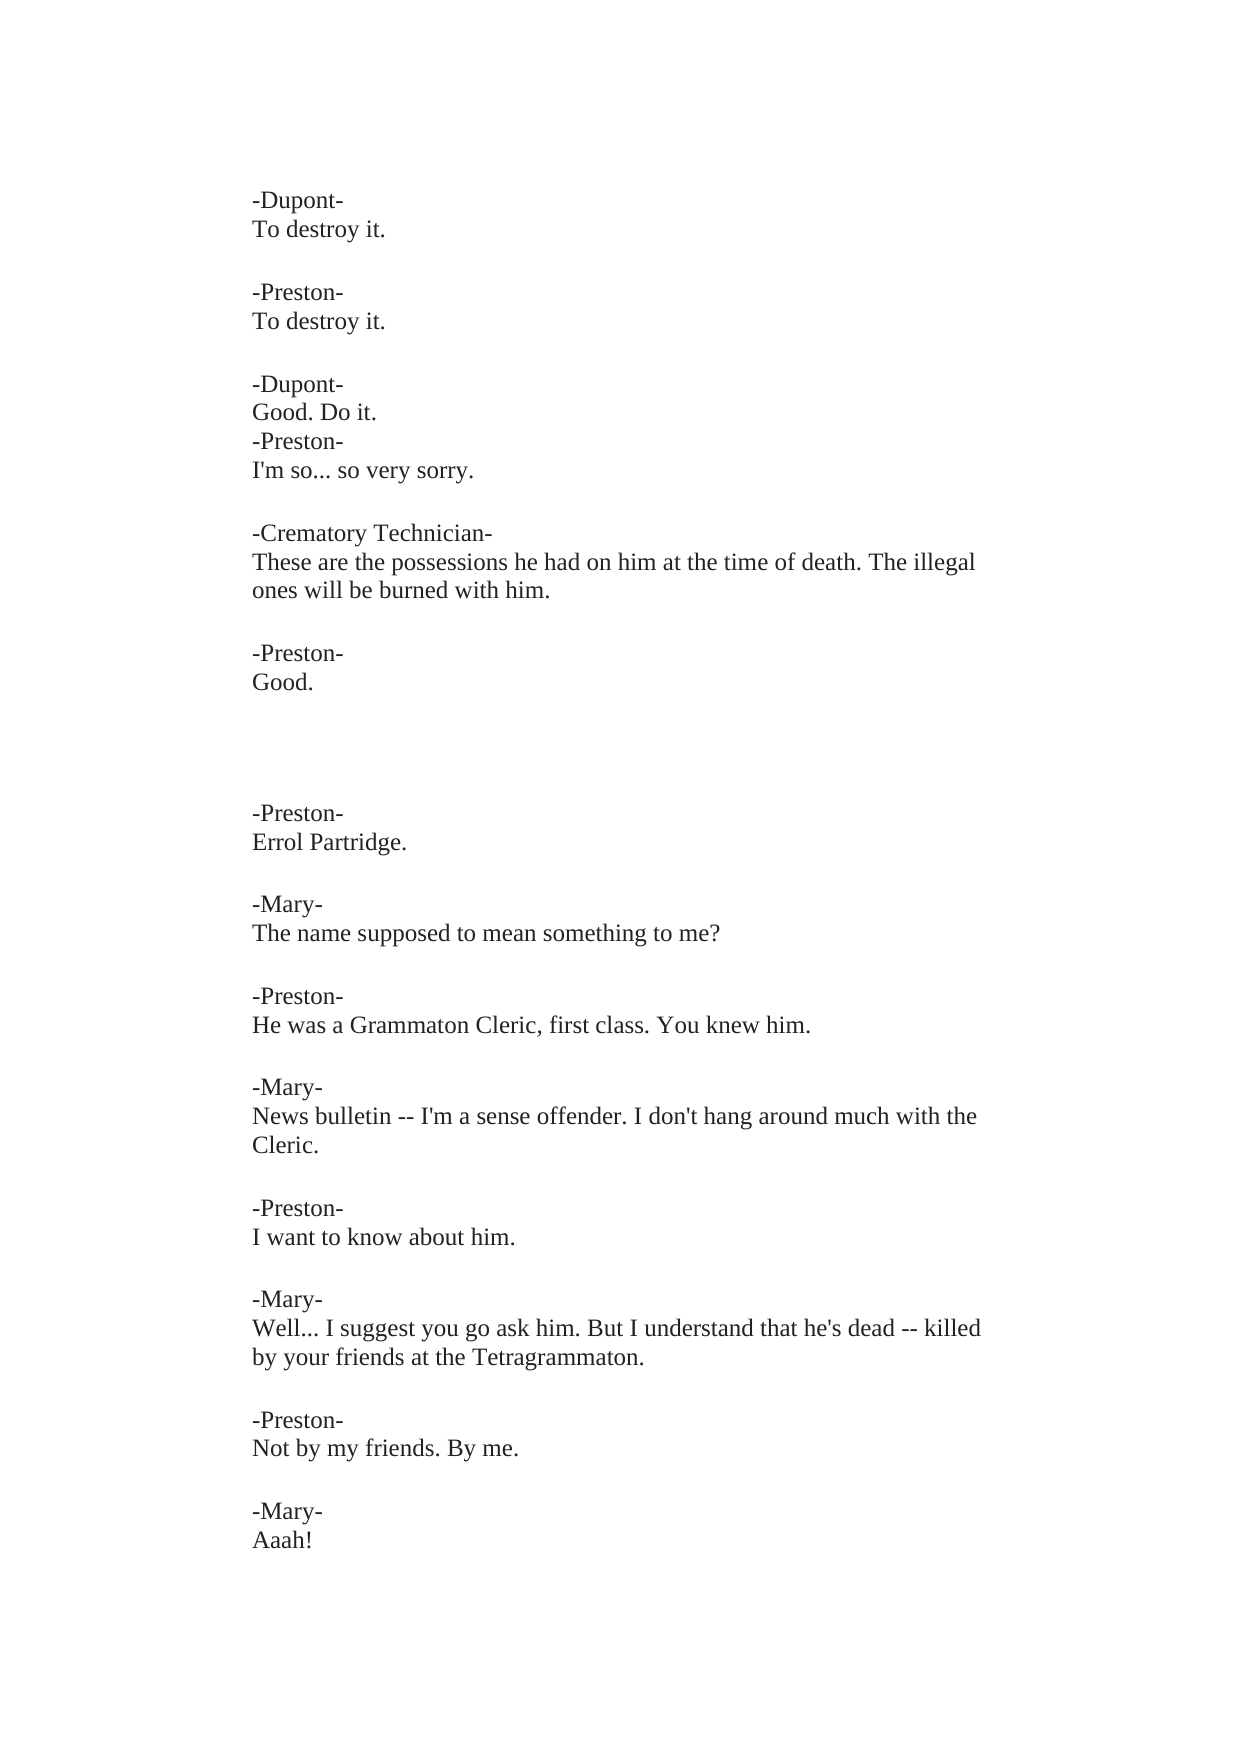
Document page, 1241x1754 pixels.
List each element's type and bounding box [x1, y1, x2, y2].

table_header [244, 150, 996, 1589]
